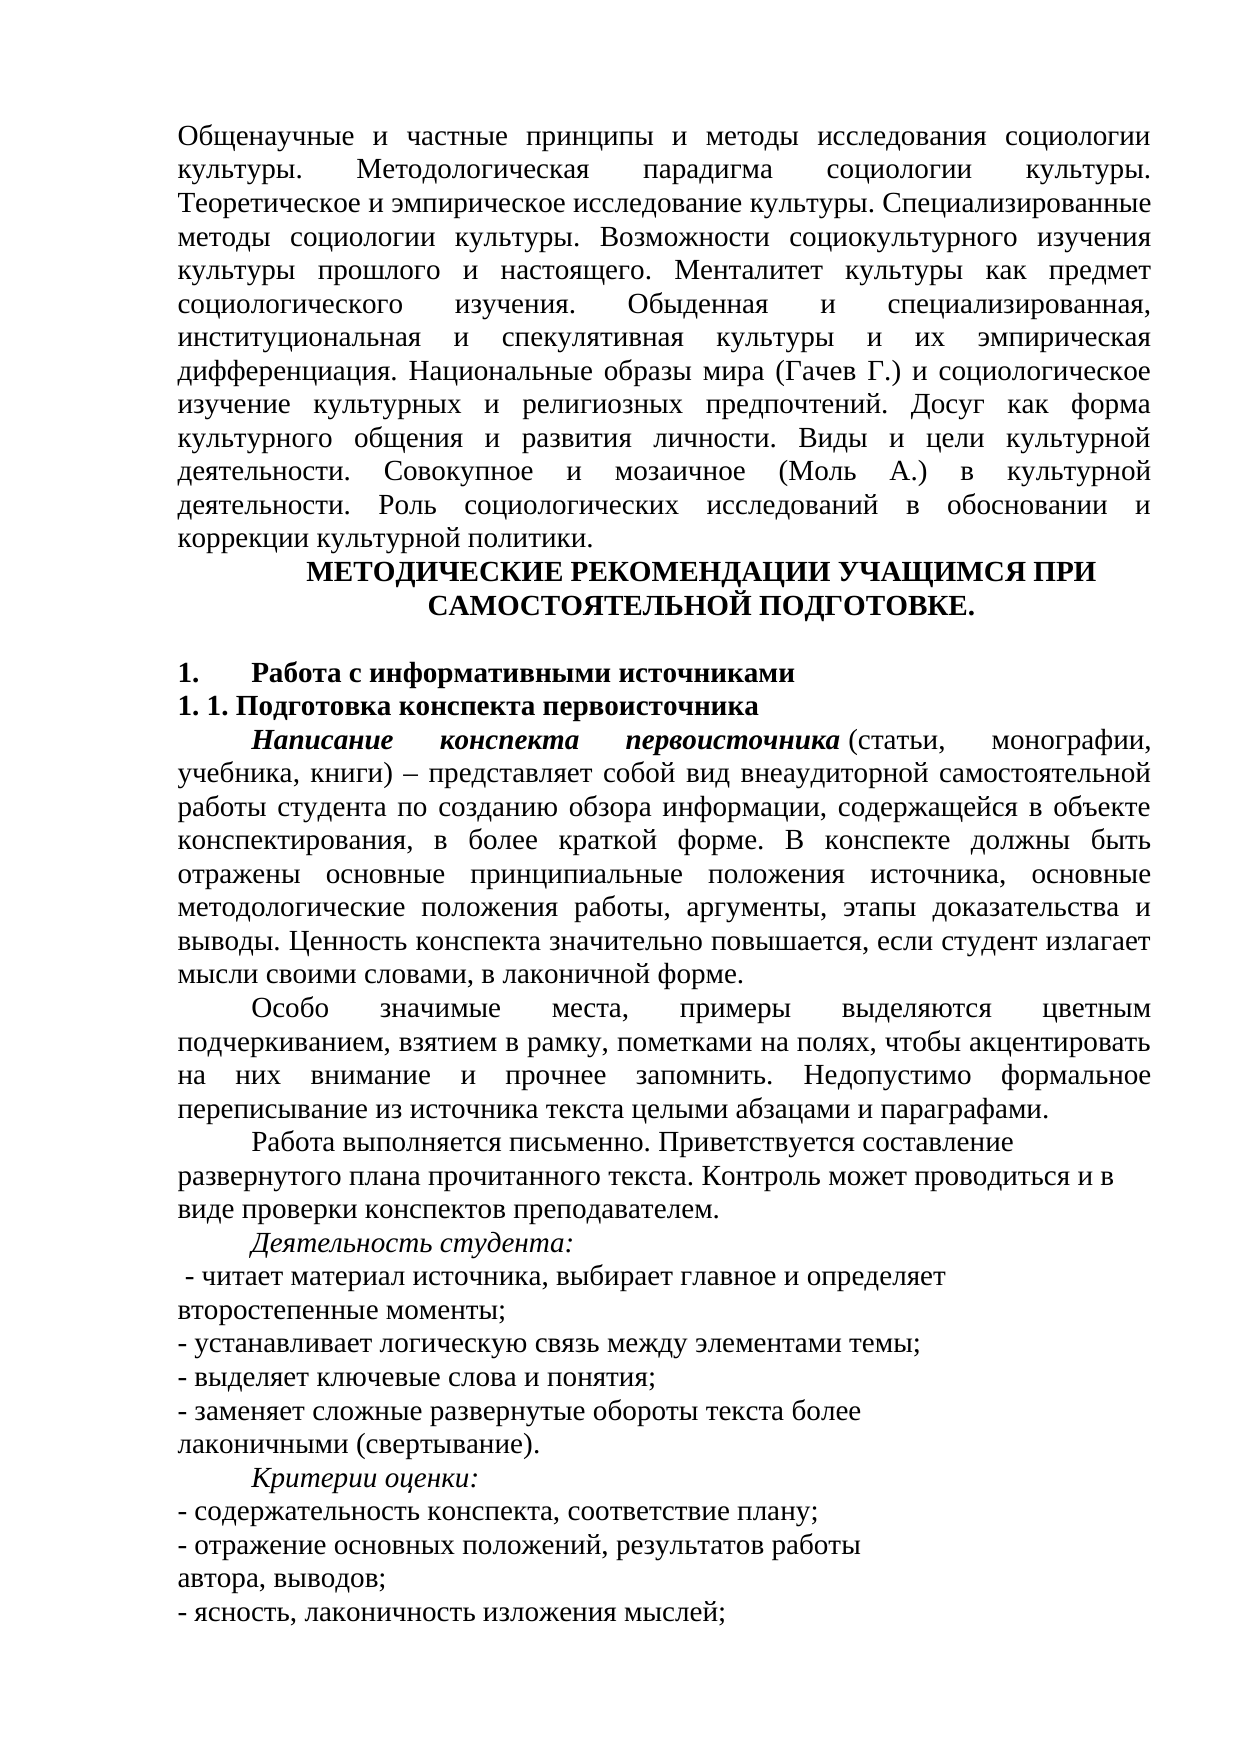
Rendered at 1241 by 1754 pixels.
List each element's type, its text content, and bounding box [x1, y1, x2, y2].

text - ясность, лаконичность изложения мыслей; [177, 1594, 1152, 1627]
text Критерии оценки: [177, 1460, 1152, 1493]
text - отражение основных положений, результатов работы автора, выводов; [177, 1527, 1152, 1594]
text - устанавливает логическую связь между элементами темы; [177, 1326, 1152, 1359]
list Работа с информативными источниками [177, 655, 1152, 688]
text Общенаучные и частные принципы и методы исследования социологии культуры. Методологическая парадигма социологии культуры. Теоретическое и эмпирическое исследование культуры. Специализированные методы социологии культуры. Возможности социокультурного изучения культуры прошлого и настоящего. Менталитет культуры как предмет социологического изучения. Обыденная и специализированная, институциональная и спекулятивная культуры и их эмпирическая дифференциация. Национальные образы мира (Гачев Г.) и социологическое изучение культурных и религиозных предпочтений. Досуг как форма культурного общения и развития личности. Виды и цели культурной деятельности. Совокупное и мозаичное (Моль А.) в культурной деятельности. Роль социологических исследований в обосновании и коррекции культурной политики. [177, 118, 1152, 554]
text 1. 1. Подготовка конспекта первоисточника [177, 688, 1152, 722]
text Деятельность студента: [177, 1225, 1152, 1258]
text - выделяет ключевые слова и понятия; [177, 1359, 1152, 1393]
text Написание конспекта первоисточника (статьи, монографии, учебника, книги) – представляет собой вид внеаудиторной самостоятельной работы студента по созданию обзора информации, содержащейся в объекте конспектирования, в более краткой форме. В конспекте должны быть отражены основные принципиальные положения источника, основные методологические положения работы, аргументы, этапы доказательства и выводы. Ценность конспекта значительно повышается, если студент излагает мысли своими словами, в лаконичной форме. [177, 722, 1152, 990]
text МЕТОДИЧЕСКИЕ РЕКОМЕНДАЦИИ УЧАЩИМСЯ ПРИ САМОСТОЯТЕЛЬНОЙ ПОДГОТОВКЕ. [251, 554, 1152, 621]
text Особо значимые места, примеры выделяются цветным подчеркиванием, взятием в рамку, пометками на полях, чтобы акцентировать на них внимание и прочнее запомнить. Недопустимо формальное переписывание из источника текста целыми абзацами и параграфами. [177, 990, 1152, 1124]
text Работа выполняется письменно. Приветствуется составление развернутого плана прочитанного текста. Контроль может проводиться и в виде проверки конспектов преподавателем. [177, 1124, 1152, 1225]
text - читает материал источника, выбирает главное и определяет второстепенные моменты; [177, 1258, 1152, 1326]
text - содержательность конспекта, соответствие плану; [177, 1493, 1152, 1527]
text - заменяет сложные развернутые обороты текста более лаконичными (свертывание). [177, 1393, 1152, 1460]
